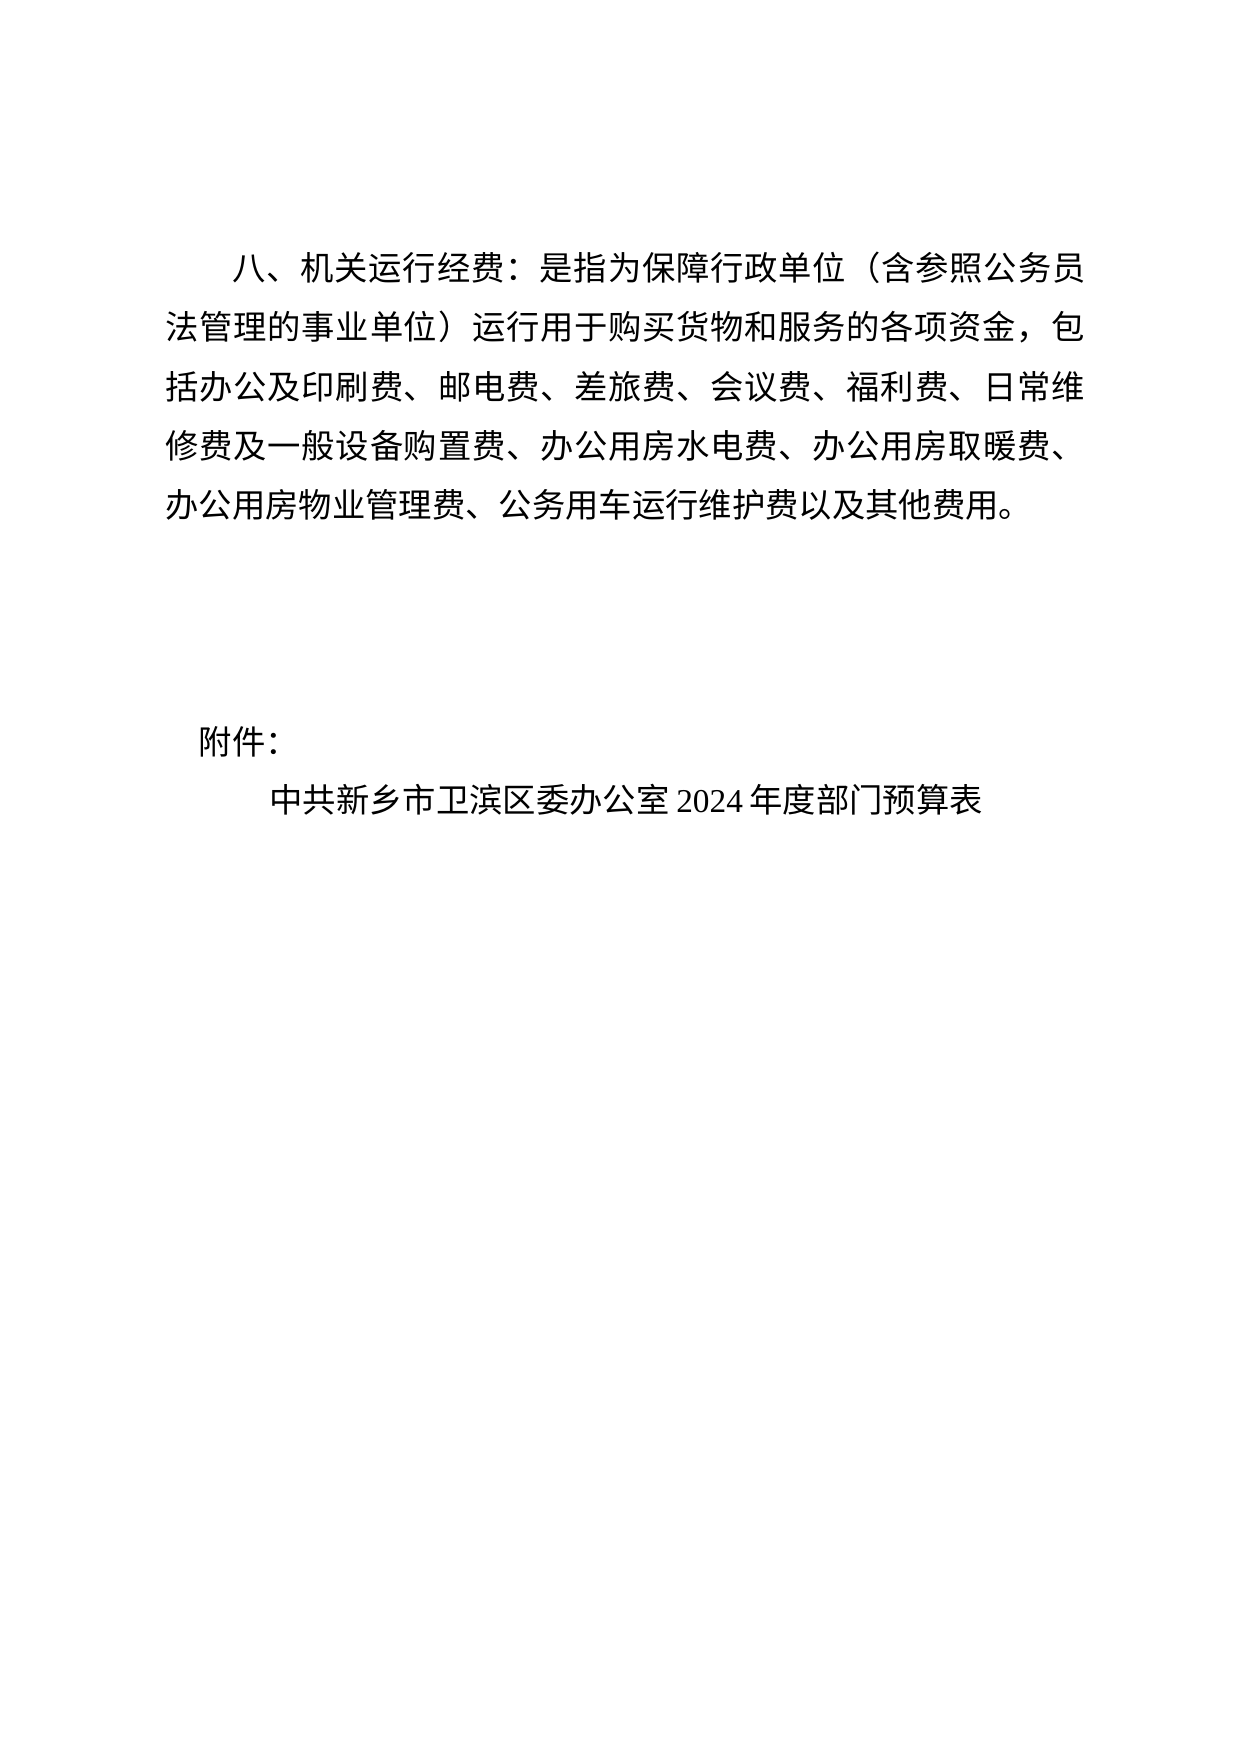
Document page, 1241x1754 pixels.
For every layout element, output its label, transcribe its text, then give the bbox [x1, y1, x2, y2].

text 中共新乡市卫滨区委办公室2024年度部门预算表 [165, 766, 1087, 824]
text 八、机关运行经费：是指为保障行政单位（含参照公务员法管理的事业单位）运行用于购买货物和服务的各项资金，包括办公及印刷费、邮电费、差旅费、会议费、福利费、日常维修费及一般设备购置费、办公用房水电费、办公用房取暖费、办公用房物业管理费、公务用车运行维护费以及其他费用。 [165, 233, 1087, 530]
text 附件： [165, 708, 1087, 766]
